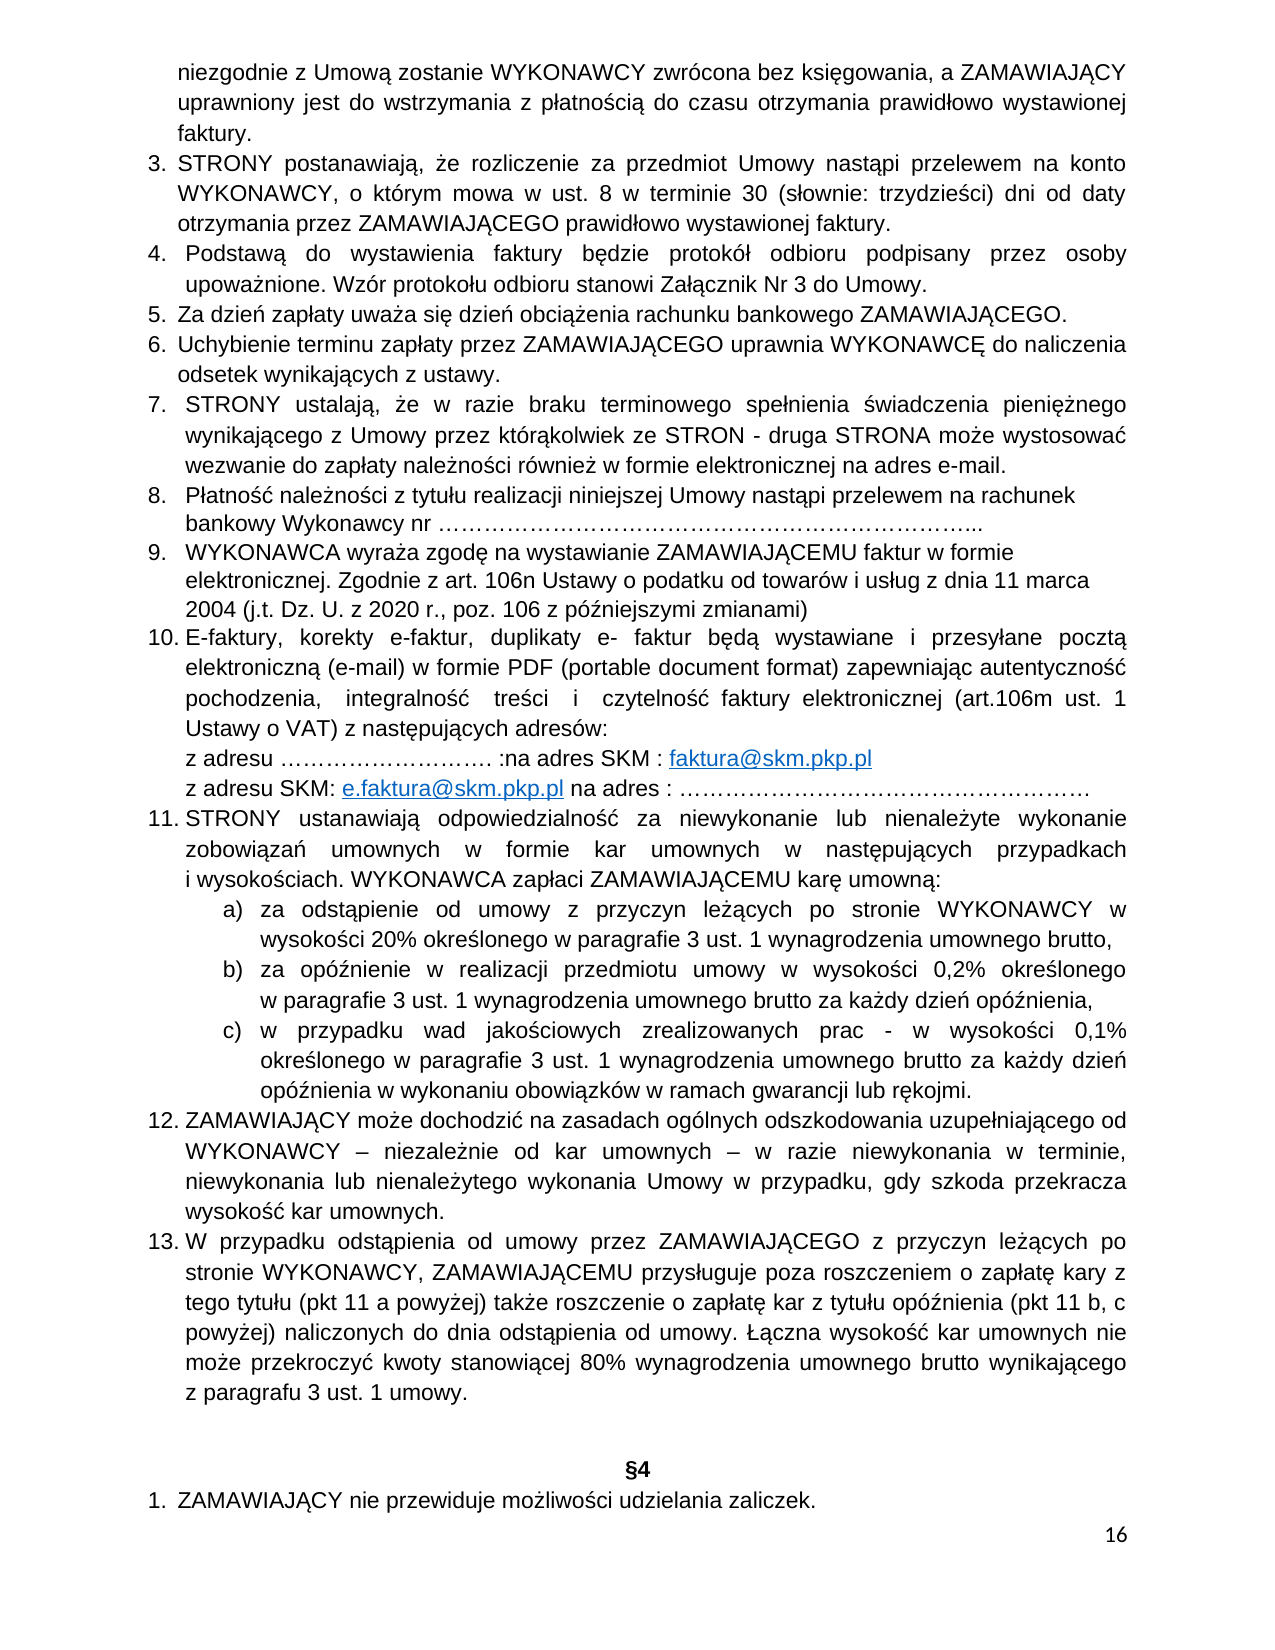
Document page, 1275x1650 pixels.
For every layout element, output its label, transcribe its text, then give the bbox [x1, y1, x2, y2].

list WYKONAWCA wyraża zgodę na wystawianie ZAMAWIAJĄCEMU faktur w formie elektronicznej. Zgodnie z art. 106n Ustawy o podatku od towarów i usług z dnia 11 marca 2004 (j.t. Dz. U. z 2020 r., poz. 106 z późniejszymi zmianami) [148, 539, 1127, 622]
list STRONY postanawiają, że rozliczenie za przedmiot Umowy nastąpi przelewem na konto WYKONAWCY, o którym mowa w ust. 8 w terminie 30 (słownie: trzydzieści) dni od daty otrzymania przez ZAMAWIAJĄCEGO prawidłowo wystawionej faktury. [148, 150, 1127, 236]
list z adresu ………………………. :na adres SKM : faktura@skm.pkp.pl [185, 745, 1127, 771]
list za opóźnienie w realizacji przedmiotu umowy w wysokości 0,2% określonego w paragrafie 3 ust. 1 wynagrodzenia umownego brutto za każdy dzień opóźnienia, [223, 956, 1127, 1013]
list Płatność należności z tytułu realizacji niniejszej Umowy nastąpi przelewem na rachunek bankowy Wykonawcy nr ……………………………………………………………... [148, 482, 1127, 537]
text §4 [148, 1456, 1127, 1483]
list w przypadku wad jakościowych zrealizowanych prac - w wysokości 0,1% określonego w paragrafie 3 ust. 1 wynagrodzenia umownego brutto za każdy dzień opóźnienia w wykonaniu obowiązków w ramach gwarancji lub rękojmi. [223, 1017, 1127, 1104]
list ZAMAWIAJĄCY może dochodzić na zasadach ogólnych odszkodowania uzupełniającego od WYKONAWCY – niezależnie od kar umownych – w razie niewykonania w terminie, niewykonania lub nienależytego wykonania Umowy w przypadku, gdy szkoda przekracza wysokość kar umownych. [148, 1107, 1127, 1224]
list STRONY ustalają, że w razie braku terminowego spełnienia świadczenia pieniężnego wynikającego z Umowy przez którąkolwiek ze STRON - druga STRONA może wystosować wezwanie do zapłaty należności również w formie elektronicznej na adres e-mail. [148, 391, 1127, 478]
list E-faktury, korekty e-faktur, duplikaty e- faktur będą wystawiane i przesyłane pocztą elektroniczną (e-mail) w formie PDF (portable document format) zapewniając autentyczność pochodzenia, integralność treści i czytelność faktury elektronicznej (art.106m ust. 1 Ustawy o VAT) z następujących adresów: [148, 624, 1127, 741]
list W przypadku odstąpienia od umowy przez ZAMAWIAJĄCEGO z przyczyn leżących po stronie WYKONAWCY, ZAMAWIAJĄCEMU przysługuje poza roszczeniem o zapłatę kary z tego tytułu (pkt 11 a powyżej) także roszczenie o zapłatę kar z tytułu opóźnienia (pkt 11 b, c powyżej) naliczonych do dnia odstąpienia od umowy. Łączna wysokość kar umownych nie może przekroczyć kwoty stanowiącej 80% wynagrodzenia umownego brutto wynikającego z paragrafu 3 ust. 1 umowy. [148, 1228, 1127, 1406]
list Podstawą do wystawienia faktury będzie protokół odbioru podpisany przez osoby upoważnione. Wzór protokołu odbioru stanowi Załącznik Nr 3 do Umowy. [148, 240, 1127, 297]
list ZAMAWIAJĄCY nie przewiduje możliwości udzielania zaliczek. [148, 1487, 1127, 1513]
list Uchybienie terminu zapłaty przez ZAMAWIAJĄCEGO uprawnia WYKONAWCĘ do naliczenia odsetek wynikających z ustawy. [148, 331, 1127, 387]
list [148, 59, 1127, 146]
list z adresu SKM: e.faktura@skm.pkp.pl na adres : ……………………………………………… [185, 775, 1127, 802]
list STRONY ustanawiają odpowiedzialność za niewykonanie lub nienależyte wykonanie zobowiązań umownych w formie kar umownych w następujących przypadkach i wysokościach. WYKONAWCA zapłaci ZAMAWIAJĄCEMU karę umowną: [148, 805, 1127, 892]
list Za dzień zapłaty uważa się dzień obciążenia rachunku bankowego ZAMAWIAJĄCEGO. [148, 301, 1127, 327]
list za odstąpienie od umowy z przyczyn leżących po stronie WYKONAWCY w wysokości 20% określonego w paragrafie 3 ust. 1 wynagrodzenia umownego brutto, [223, 896, 1127, 953]
